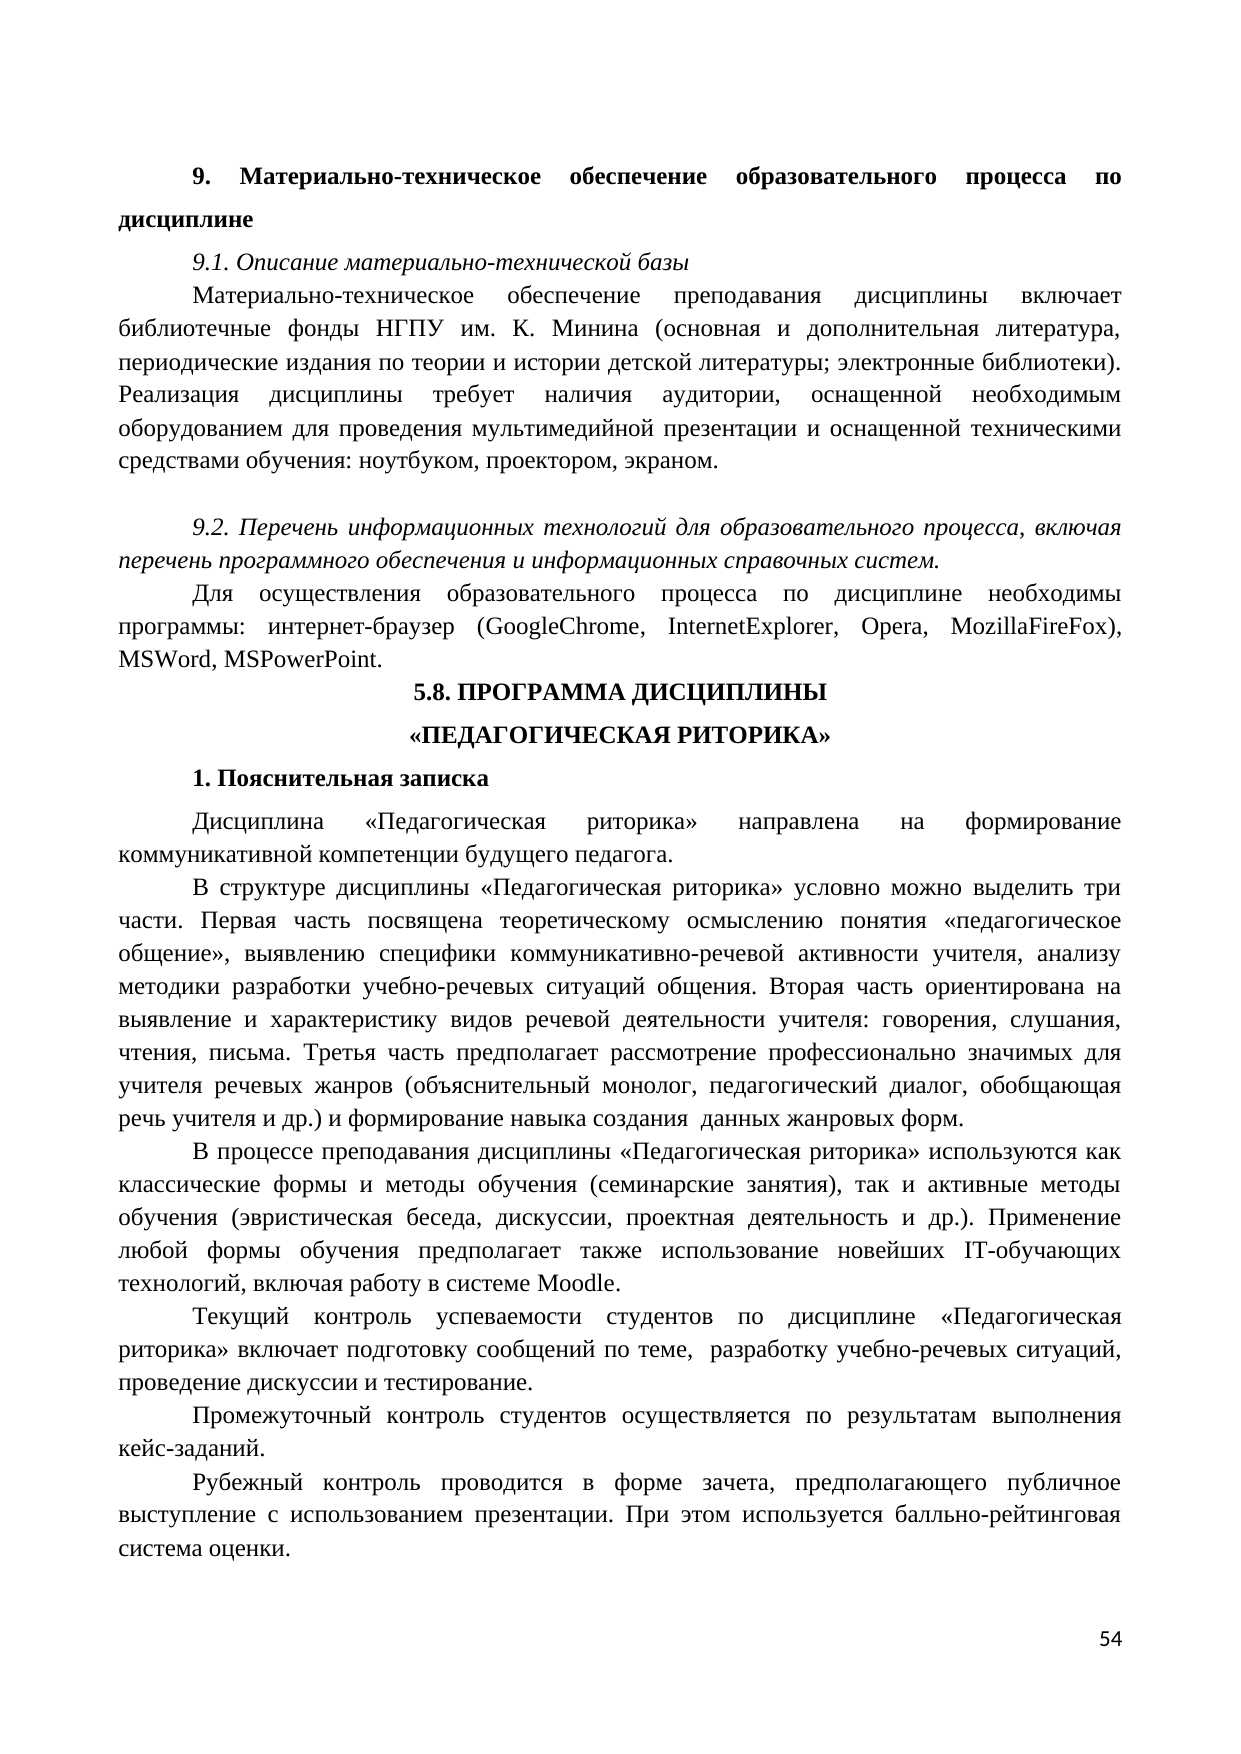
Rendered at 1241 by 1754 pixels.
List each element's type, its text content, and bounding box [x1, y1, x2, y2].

text «ПЕДАГОГИЧЕСКАЯ РИТОРИКА» [118, 720, 1122, 749]
text Дисциплина «Педагогическая риторика» направлена на формирование коммуникативной компетенции будущего педагога. [118, 806, 1122, 868]
text 9.1. Описание материально-технической базы [118, 247, 1122, 276]
text Для осуществления образовательного процесса по дисциплине необходимы программы: интернет-браузер (GoogleChrome, InternetExplorer, Opera, MozillaFireFox), MSWord, MSPowerPoint. [118, 578, 1122, 672]
text 9.2. Перечень информационных технологий для образовательного процесса, включая перечень программного обеспечения и информационных справочных систем. [118, 512, 1122, 573]
text В структуре дисциплины «Педагогическая риторика» условно можно выделить три части. Первая часть посвящена теоретическому осмыслению понятия «педагогическое общение», выявлению специфики коммуникативно-речевой активности учителя, анализу методики разработки учебно-речевых ситуаций общения. Вторая часть ориентирована на выявление и характеристику видов речевой деятельности учителя: говорения, слушания, чтения, письма. Третья часть предполагает рассмотрение профессионально значимых для учителя речевых жанров (объяснительный монолог, педагогический диалог, обобщающая речь учителя и др.) и формирование навыка создания данных жанровых форм. [118, 872, 1122, 1132]
text Рубежный контроль проводится в форме зачета, предполагающего публичное выступление с использованием презентации. При этом используется балльно-рейтинговая система оценки. [118, 1467, 1122, 1561]
text Текущий контроль успеваемости студентов по дисциплине «Педагогическая риторика» включает подготовку сообщений по теме, разработку учебно-речевых ситуаций, проведение дискуссии и тестирование. [118, 1301, 1122, 1396]
text 5.8. ПРОГРАММА ДИСЦИПЛИНЫ [118, 677, 1122, 706]
text 1. Пояснительная записка [118, 763, 1122, 792]
text Промежуточный контроль студентов осуществляется по результатам выполнения кейс-заданий. [118, 1401, 1122, 1462]
text 9. Материально-техническое обеспечение образовательного процесса по дисциплине [118, 161, 1122, 233]
text Материально-техническое обеспечение преподавания дисциплины включает библиотечные фонды НГПУ им. К. Минина (основная и дополнительная литература, периодические издания по теории и истории детской литературы; электронные библиотеки). Реализация дисциплины требует наличия аудитории, оснащенной необходимым оборудованием для проведения мультимедийной презентации и оснащенной техническими средствами обучения: ноутбуком, проектором, экраном. [118, 281, 1122, 474]
text В процессе преподавания дисциплины «Педагогическая риторика» используются как классические формы и методы обучения (семинарские занятия), так и активные методы обучения (эвристическая беседа, дискуссии, проектная деятельность и др.). Применение любой формы обучения предполагает также использование новейших IT-обучающих технологий, включая работу в системе Moodle. [118, 1136, 1122, 1297]
